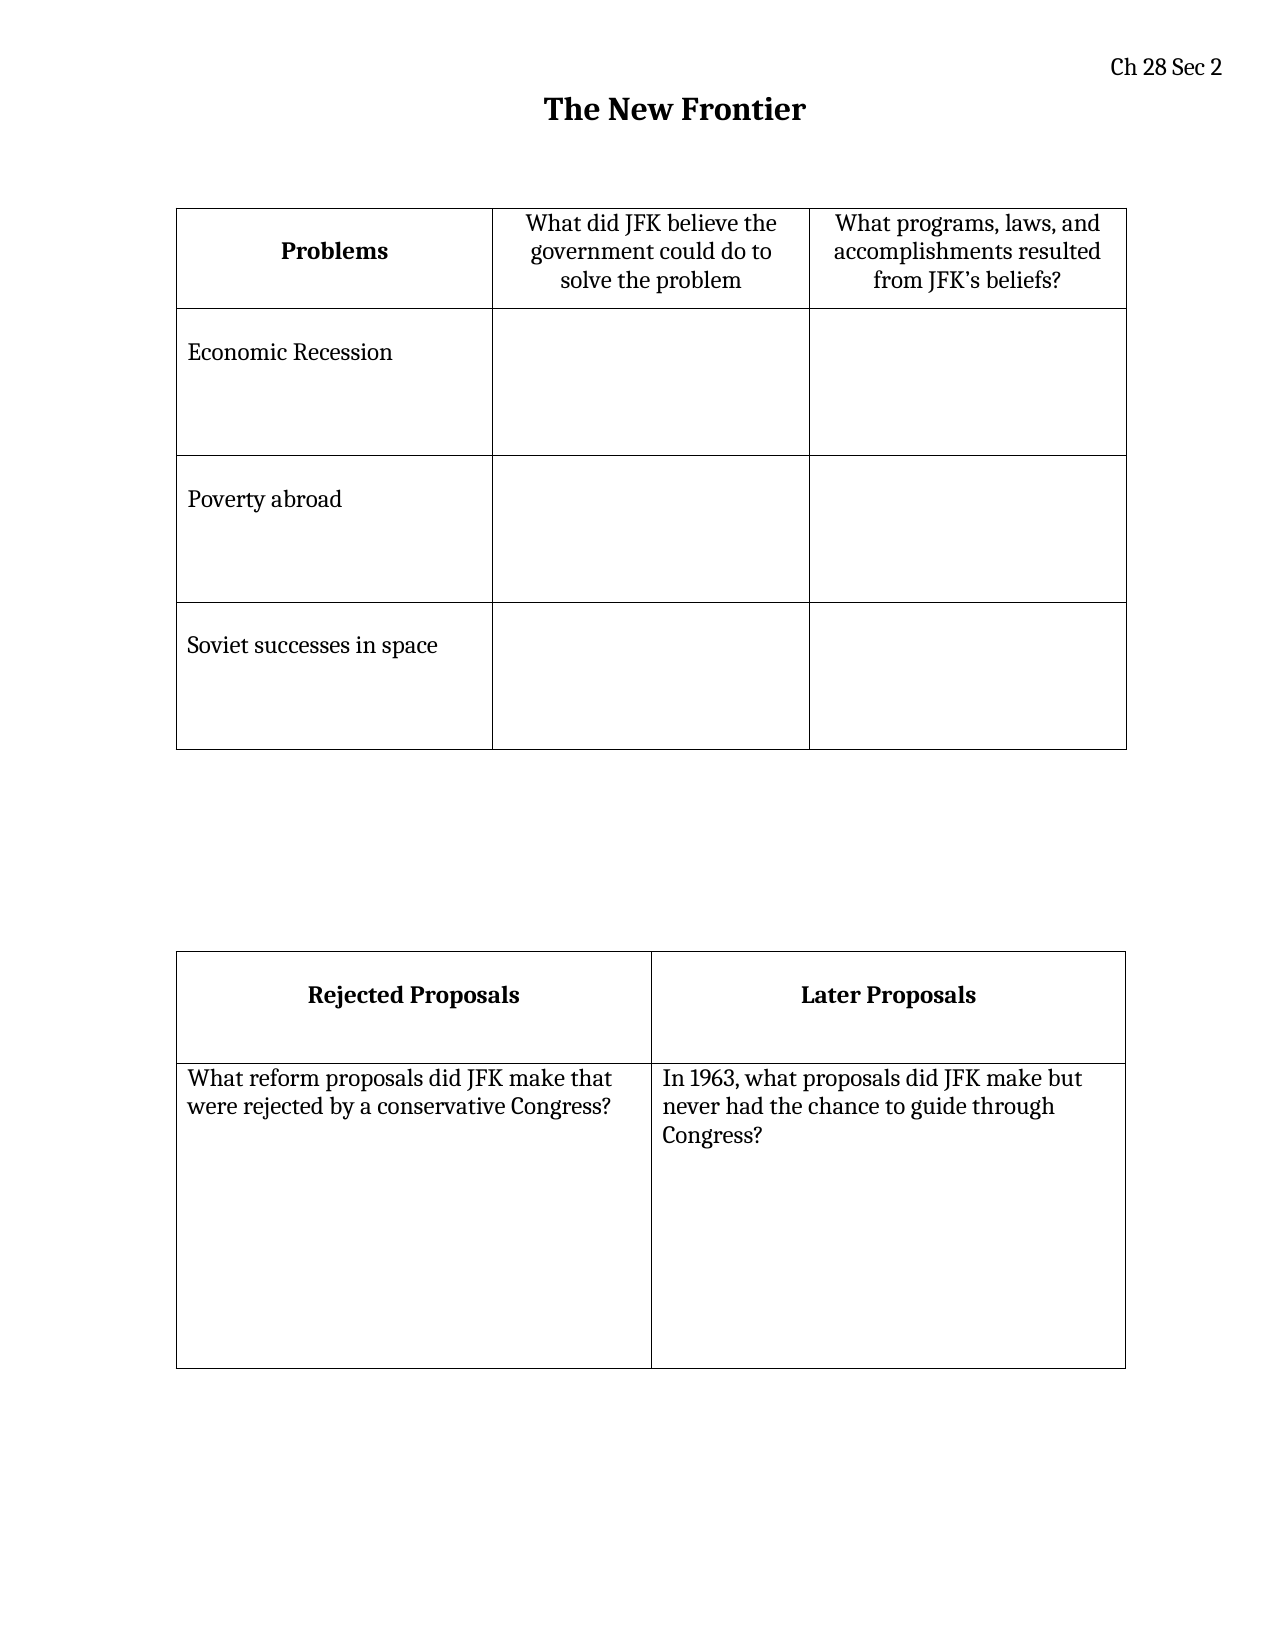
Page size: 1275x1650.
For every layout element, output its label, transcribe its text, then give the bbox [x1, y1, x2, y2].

table_header What programs, laws, and accomplishments resulted from JFK’s beliefs? [810, 209, 1126, 308]
table_cell Soviet successes in space [177, 603, 492, 749]
table_cell What reform proposals did JFK make that were rejected by a conservative Congress? [177, 1064, 651, 1368]
table_cell Economic Recession [177, 309, 492, 455]
table_cell [810, 603, 1126, 749]
table_cell [810, 309, 1126, 455]
table_cell [810, 456, 1126, 602]
table_header Rejected Proposals [177, 952, 651, 1062]
table_cell Poverty abroad [177, 456, 492, 602]
table_cell [493, 309, 809, 455]
table_cell In 1963, what proposals did JFK make but never had the chance to guide through Congress? [652, 1064, 1125, 1368]
table_cell [493, 603, 809, 749]
table_header Later Proposals [652, 952, 1125, 1062]
table_header Problems [177, 209, 492, 308]
table_header What did JFK believe the government could do to solve the problem [493, 209, 809, 308]
table_cell [493, 456, 809, 602]
